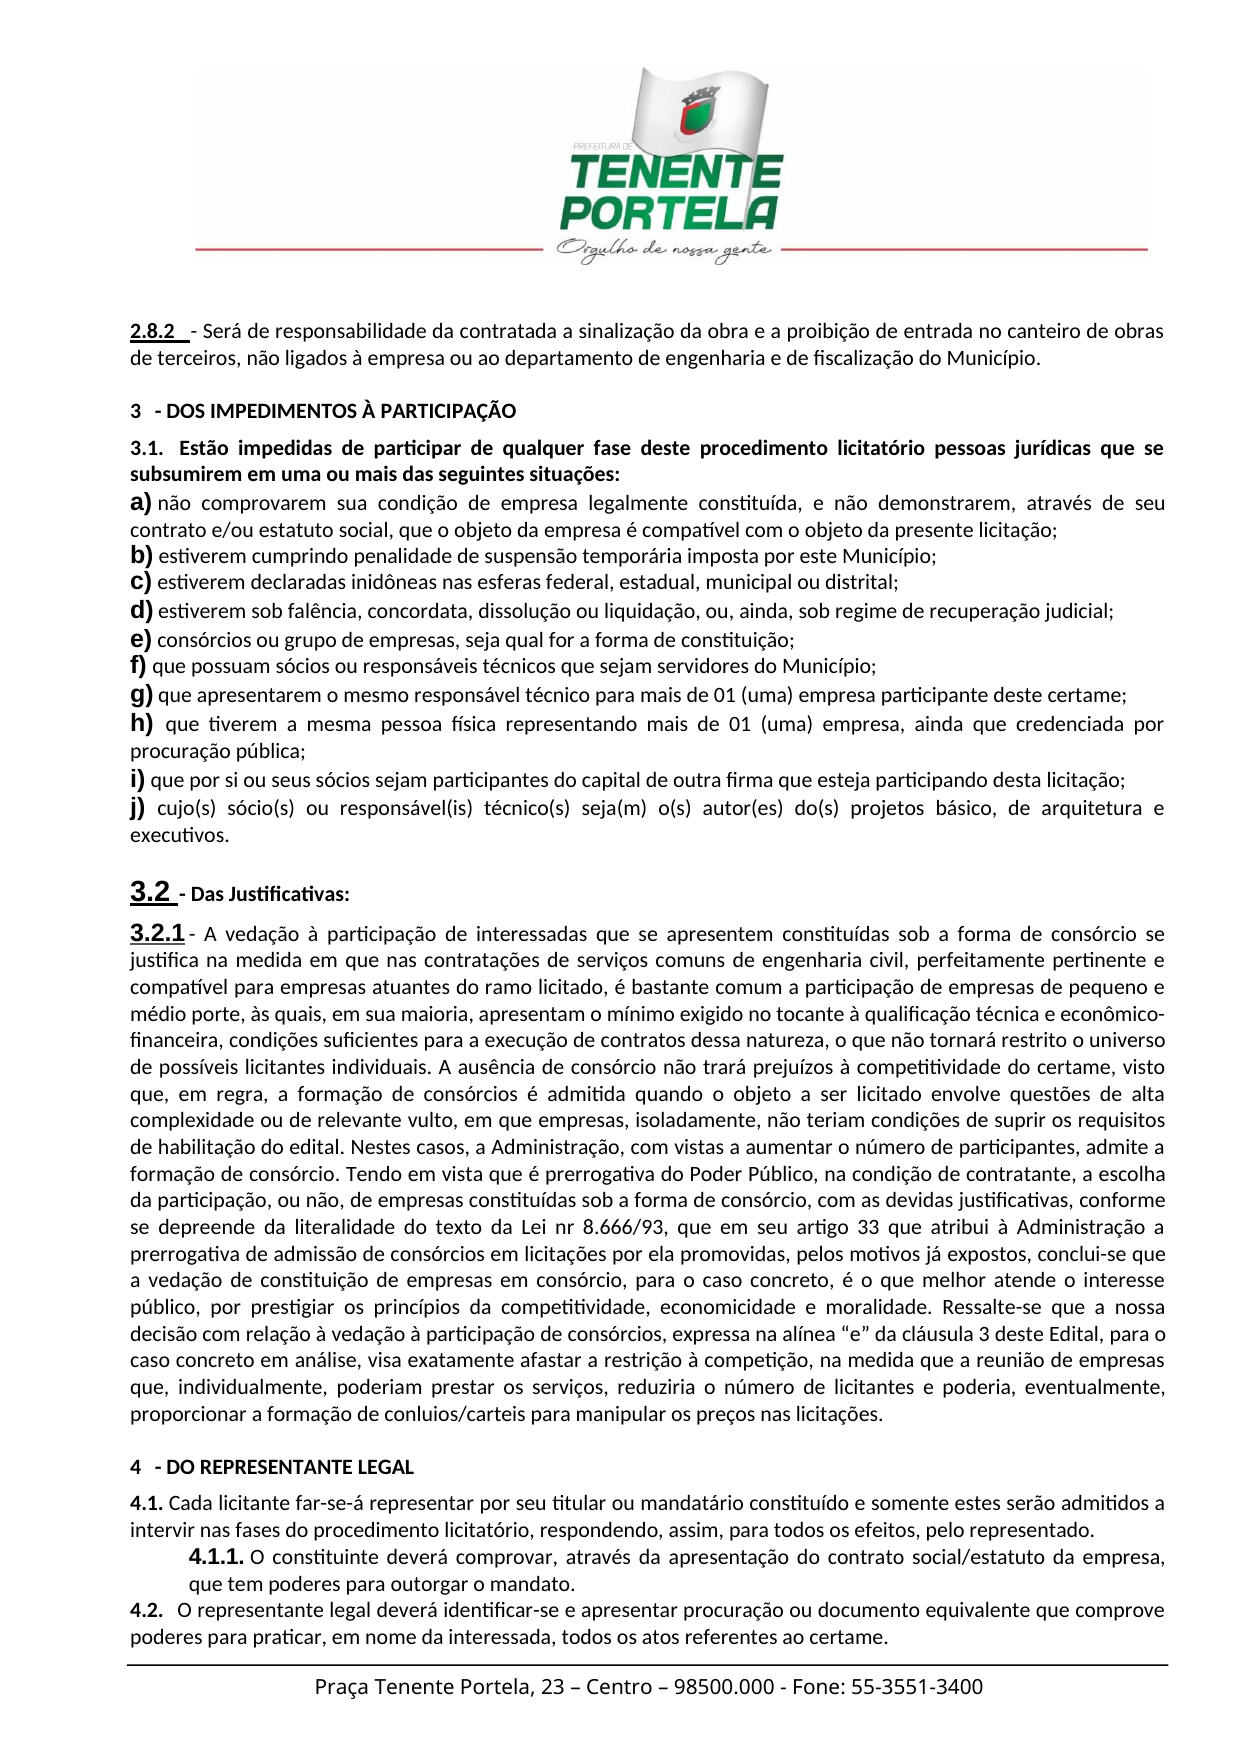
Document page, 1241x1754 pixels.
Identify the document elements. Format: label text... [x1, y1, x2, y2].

list que tiverem a mesma pessoa física representando mais de 01 (uma) empresa, ainda que credenciada por procuração pública; [130, 708, 1166, 763]
list - A vedação à participação de interessadas que se apresentem constituídas sob a forma de consórcio se justifica na medida em que nas contratações de serviços comuns de engenharia civil, perfeitamente pertinente e compatível para empresas atuantes do ramo licitado, é bastante comum a participação de empresas de pequeno e médio porte, às quais, em sua maioria, apresentam o mínimo exigido no tocante à qualificação técnica e econômico-financeira, condições suficientes para a execução de contratos dessa natureza, o que não tornará restrito o universo de possíveis licitantes individuais. A ausência de consórcio não trará prejuízos à competitividade do certame, visto que, em regra, a formação de consórcios é admitida quando o objeto a ser licitado envolve questões de alta complexidade ou de relevante vulto, em que empresas, isoladamente, não teriam condições de suprir os requisitos de habilitação do edital. Nestes casos, a Administração, com vistas a aumentar o número de participantes, admite a formação de consórcio. Tendo em vista que é prerrogativa do Poder Público, na condição de contratante, a escolha da participação, ou não, de empresas constituídas sob a forma de consórcio, com as devidas justificativas, conforme se depreende da literalidade do texto da Lei nr 8.666/93, que em seu artigo 33 que atribui à Administração a prerrogativa de admissão de consórcios em licitações por ela promovidas, pelos motivos já expostos, conclui-se que a vedação de constituição de empresas em consórcio, para o caso concreto, é o que melhor atende o interesse público, por prestigiar os princípios da competitividade, economicidade e moralidade. Ressalte-se que a nossa decisão com relação à vedação à participação de consórcios, expressa na alínea “e” da cláusula 3 deste Edital, para o caso concreto em análise, visa exatamente afastar a restrição à competição, na medida que a reunião de empresas que, individualmente, poderiam prestar os serviços, reduziria o número de licitantes e poderia, eventualmente, proporcionar a formação de conluios/carteis para manipular os preços nas licitações. [130, 918, 1167, 1427]
list O representante legal deverá identificar-se e apresentar procuração ou documento equivalente que comprove poderes para praticar, em nome da interessada, todos os atos referentes ao certame. [130, 1596, 1167, 1650]
subtitle - DO REPRESENTANTE LEGAL [130, 1453, 1184, 1480]
list que por si ou seus sócios sejam participantes do capital de outra firma que esteja participando desta licitação; [130, 763, 1167, 792]
list estiverem sob falência, concordata, dissolução ou liquidação, ou, ainda, sob regime de recuperação judicial; [130, 595, 1167, 624]
list estiverem declaradas inidôneas nas esferas federal, estadual, municipal ou distrital; [130, 569, 1184, 595]
picture [195, 67, 1148, 265]
list que possuam sócios ou responsáveis técnicos que sejam servidores do Município; [130, 653, 1184, 679]
list estiverem cumprindo penalidade de suspensão temporária imposta por este Município; [130, 542, 1184, 569]
list Estão impedidas de participar de qualquer fase deste procedimento licitatório pessoas jurídicas que se subsumirem em uma ou mais das seguintes situações: [130, 434, 1166, 487]
subtitle - Das Justificativas: [130, 874, 1184, 908]
list consórcios ou grupo de empresas, seja qual for a forma de constituição; [130, 624, 1184, 653]
list - Será de responsabilidade da contratada a sinalização da obra e a proibição de entrada no canteiro de obras de terceiros, não ligados à empresa ou ao departamento de engenharia e de fiscalização do Município. [130, 317, 1167, 371]
list Cada licitante far-se-á representar por seu titular ou mandatário constituído e somente estes serão admitidos a intervir nas fases do procedimento licitatório, respondendo, assim, para todos os efeitos, pelo representado. [130, 1489, 1167, 1543]
list não comprovarem sua condição de empresa legalmente constituída, e não demonstrarem, através de seu contrato e/ou estatuto social, que o objeto da empresa é compatível com o objeto da presente licitação; [130, 487, 1167, 542]
list O constituinte deverá comprovar, através da apresentação do contrato social/estatuto da empresa, que tem poderes para outorgar o mandato. [189, 1543, 1166, 1596]
list cujo(s) sócio(s) ou responsável(is) técnico(s) seja(m) o(s) autor(es) do(s) projetos básico, de arquitetura e executivos. [130, 792, 1166, 848]
subtitle - DOS IMPEDIMENTOS À PARTICIPAÇÃO [130, 397, 1184, 424]
list que apresentarem o mesmo responsável técnico para mais de 01 (uma) empresa participante deste certame; [130, 679, 1167, 708]
